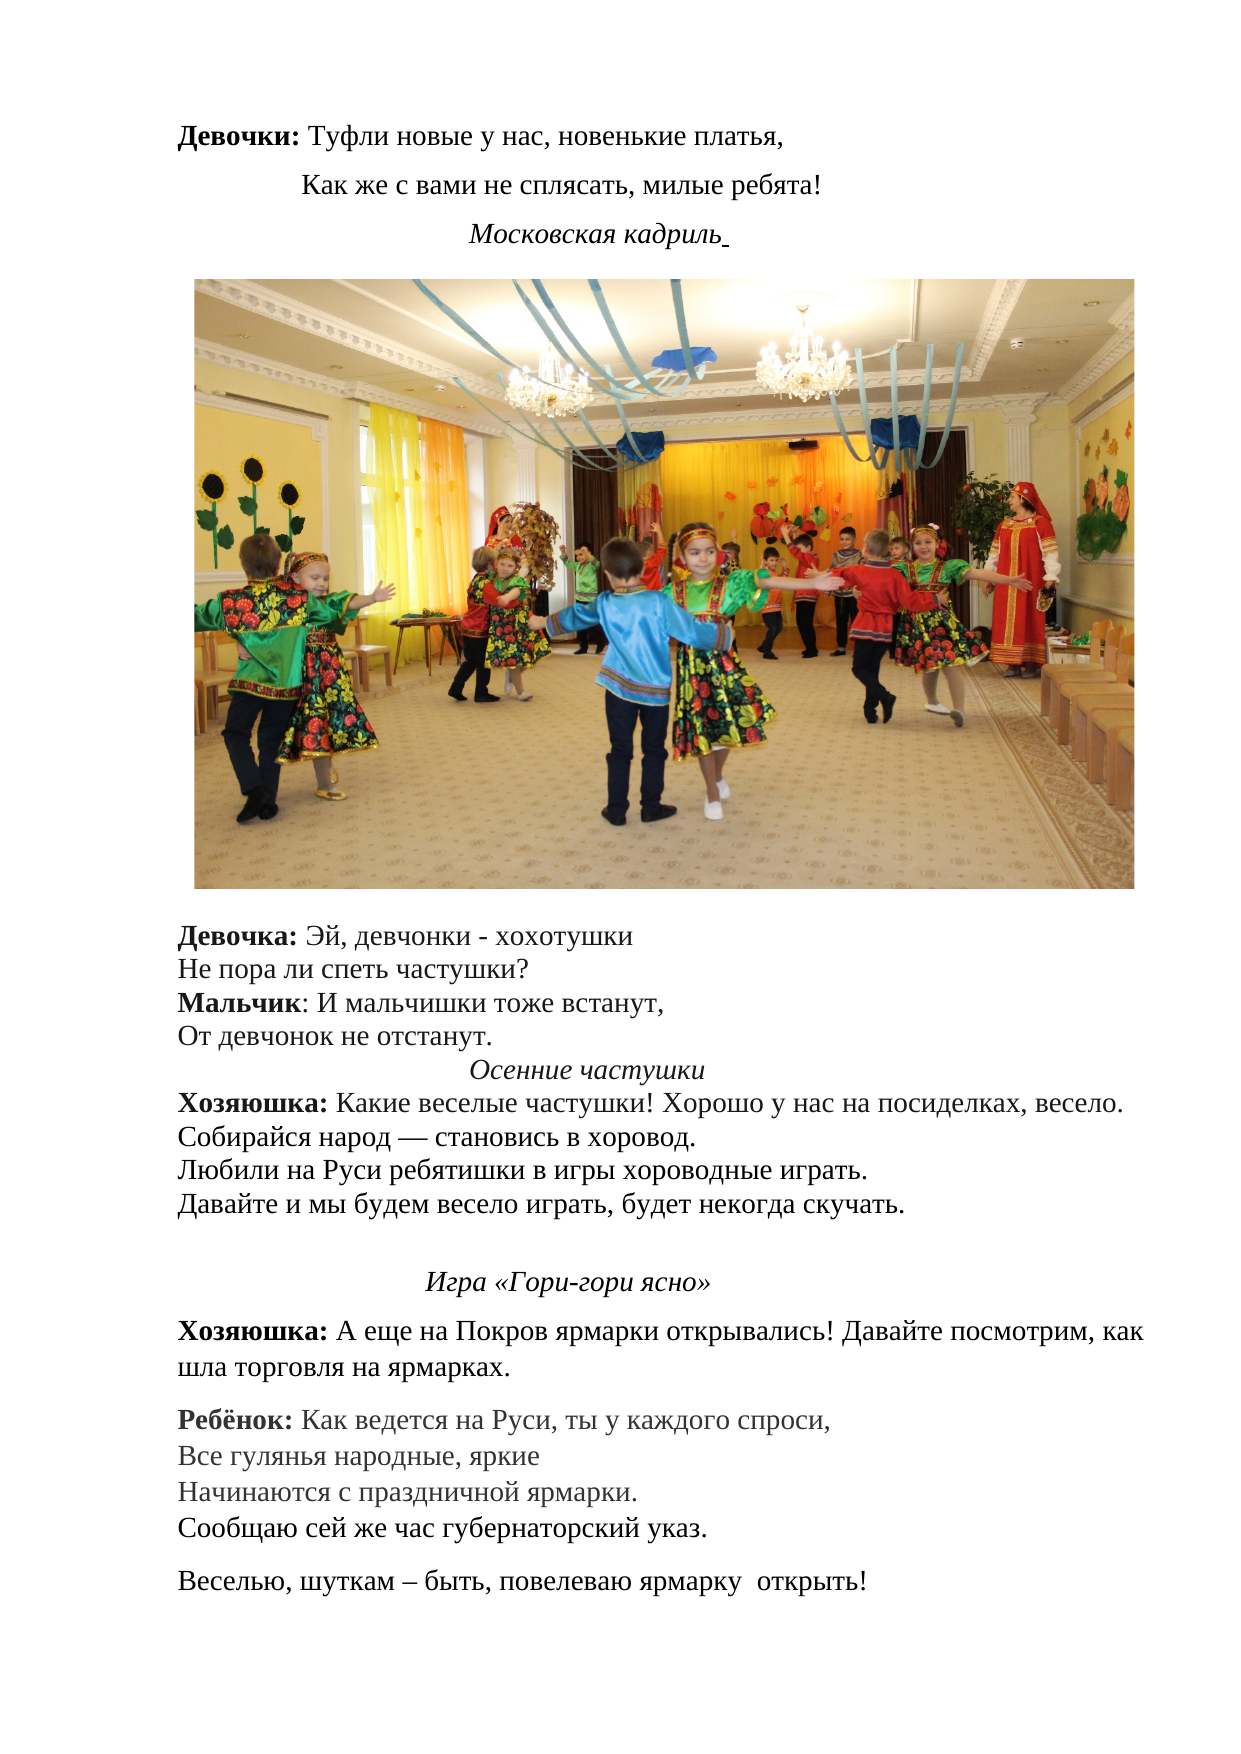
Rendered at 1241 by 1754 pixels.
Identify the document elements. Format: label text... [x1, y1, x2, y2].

text Игра «Гори-гори ясно» [177, 1264, 1152, 1297]
text Любили на Руси ребятишки в игры хороводные играть. [177, 1152, 1152, 1186]
text Девочка: Эй, девчонки - хохотушки [177, 918, 1152, 951]
text Московская кадриль [177, 216, 1152, 250]
text Давайте и мы будем весело играть, будет некогда скучать. [177, 1186, 1152, 1219]
picture [194, 279, 1135, 889]
text Хозяюшка: А еще на Покров ярмарки открывались! Давайте посмотрим, как шла торговля на ярмарках. [177, 1313, 1152, 1383]
text Веселью, шуткам – быть, повелеваю ярмарку открыть! [177, 1563, 1152, 1597]
text Мальчик: И мальчишки тоже встанут, [177, 985, 1152, 1018]
text Как же с вами не сплясать, милые ребята! [177, 167, 1152, 201]
text Хозяюшка: Какие веселые частушки! Хорошо у нас на посиделках, весело. [177, 1085, 1152, 1119]
text От девчонок не отстанут. [177, 1018, 1152, 1052]
text Осенние частушки [177, 1052, 1152, 1085]
text Ребёнок: Как ведется на Руси, ты у каждого спроси, Все гулянья народные, яркие Начинаются с праздничной ярмарки. Сообщаю сей же час губернаторский указ. [177, 1402, 1152, 1544]
text Девочки: Туфли новые у нас, новенькие платья, [177, 118, 1152, 152]
text Не пора ли спеть частушки? [177, 951, 1152, 985]
text Собирайся народ — становись в хоровод. [177, 1119, 1152, 1152]
